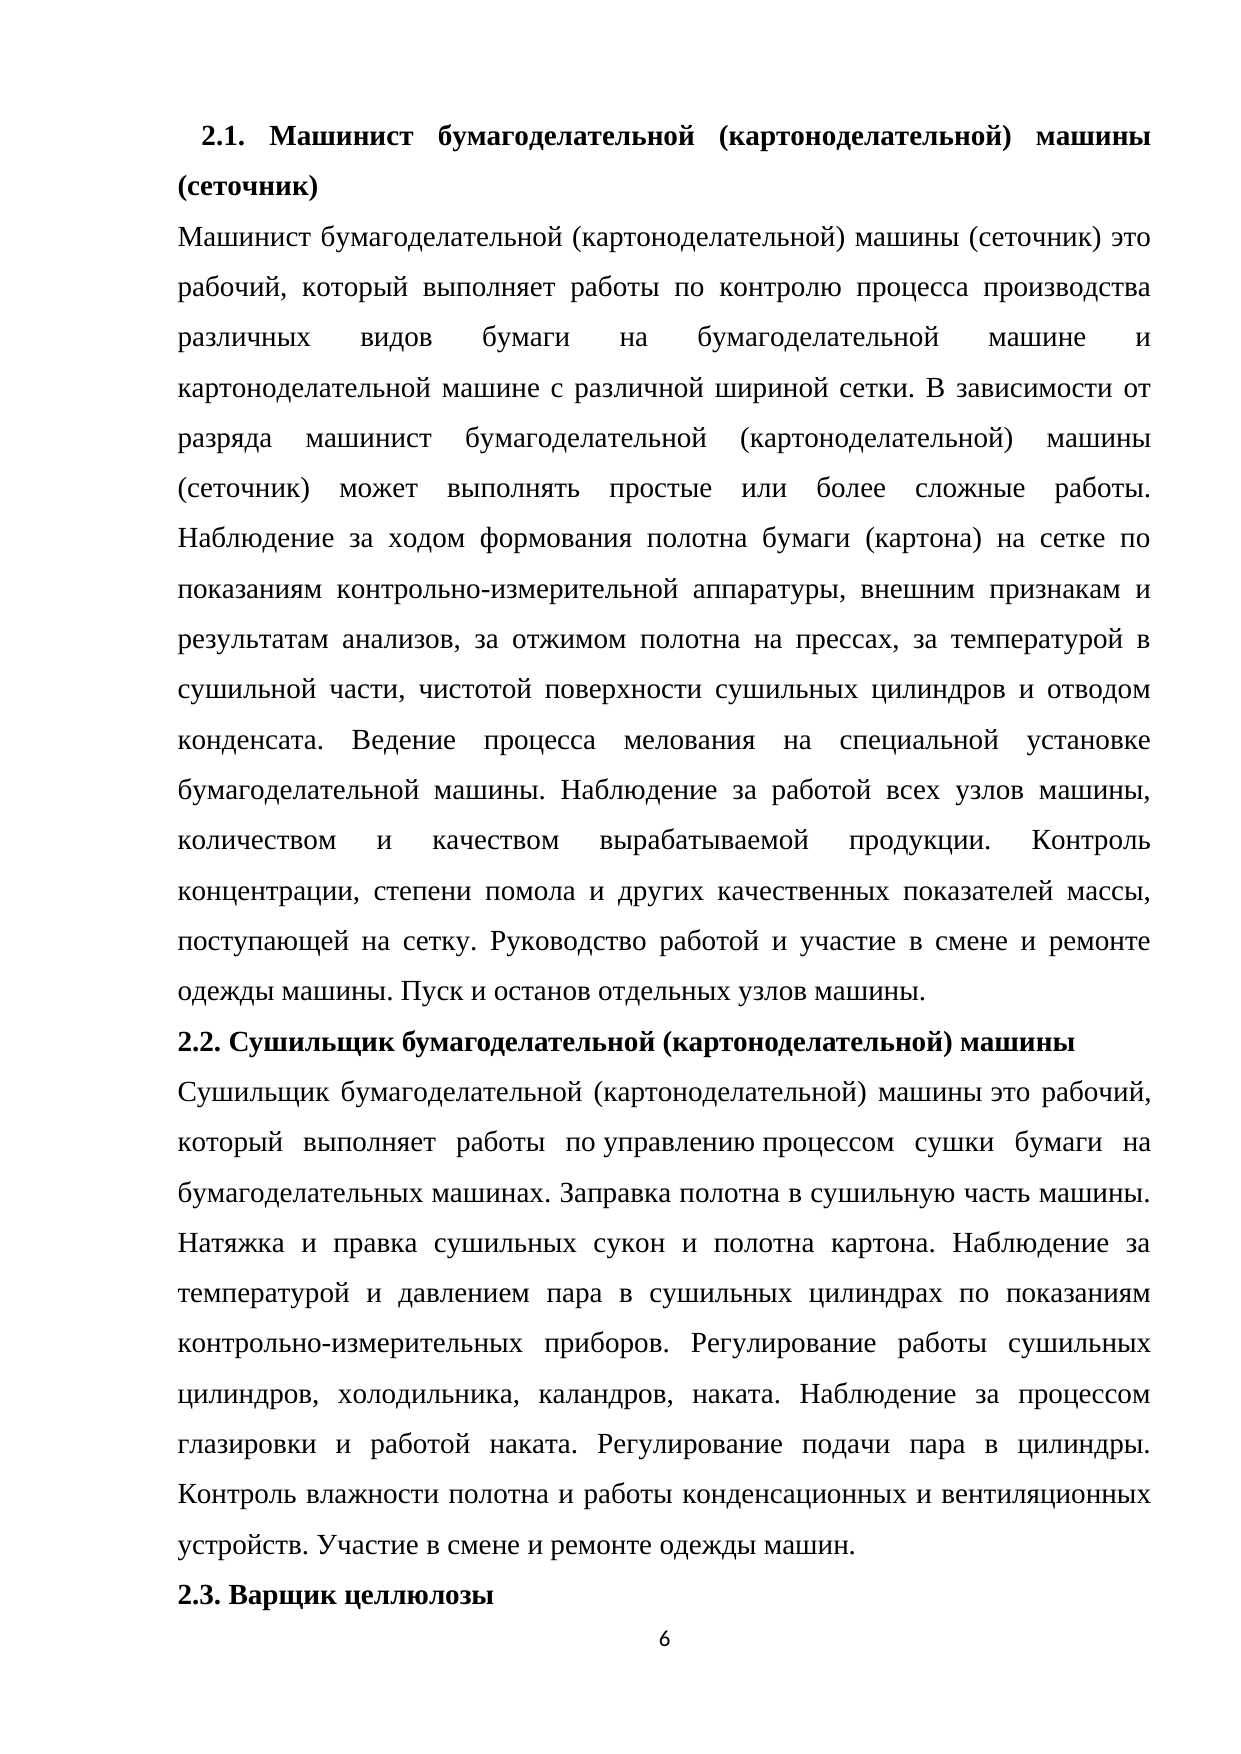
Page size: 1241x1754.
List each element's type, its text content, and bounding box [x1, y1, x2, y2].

text Сушильщик бумагоделательной (картоноделательной) машины это рабочий, который выполняет работы по управлению процессом сушки бумаги на бумагоделательных машинах. Заправка полотна в сушильную часть машины. Натяжка и правка сушильных сукон и полотна картона. Наблюдение за температурой и давлением пара в сушильных цилиндрах по показаниям контрольно-измерительных приборов. Регулирование работы сушильных цилиндров, холодильника, каландров, наката. Наблюдение за процессом глазировки и работой наката. Регулирование подачи пара в цилиндры. Контроль влажности полотна и работы конденсационных и вентиляционных устройств. Участие в смене и ремонте одежды машин. [177, 1074, 1152, 1560]
text Машинист бумагоделательной (картоноделательной) машины (сеточник) это рабочий, который выполняет работы по контролю процесса производства различных видов бумаги на бумагоделательной машине и картоноделательной машине с различной шириной сетки. В зависимости от разряда машинист бумагоделательной (картоноделательной) машины (сеточник) может выполнять простые или более сложные работы. Наблюдение за ходом формования полотна бумаги (картона) на сетке по показаниям контрольно-измерительной аппаратуры, внешним признакам и результатам анализов, за отжимом полотна на прессах, за температурой в сушильной части, чистотой поверхности сушильных цилиндров и отводом конденсата. Ведение процесса мелования на специальной установке бумагоделательной машины. Наблюдение за работой всех узлов машины, количеством и качеством вырабатываемой продукции. Контроль концентрации, степени помола и других качественных показателей массы, поступающей на сетку. Руководство работой и участие в смене и ремонте одежды машины. Пуск и останов отдельных узлов машины. [177, 219, 1152, 1007]
text 2.1. Машинист бумагоделательной (картоноделательной) машины (сеточник) [177, 118, 1152, 202]
text 2.3. Варщик целлюлозы [177, 1577, 1152, 1611]
subtitle 2.2. Сушильщик бумагоделательной (картоноделательной) машины [177, 1024, 1152, 1057]
